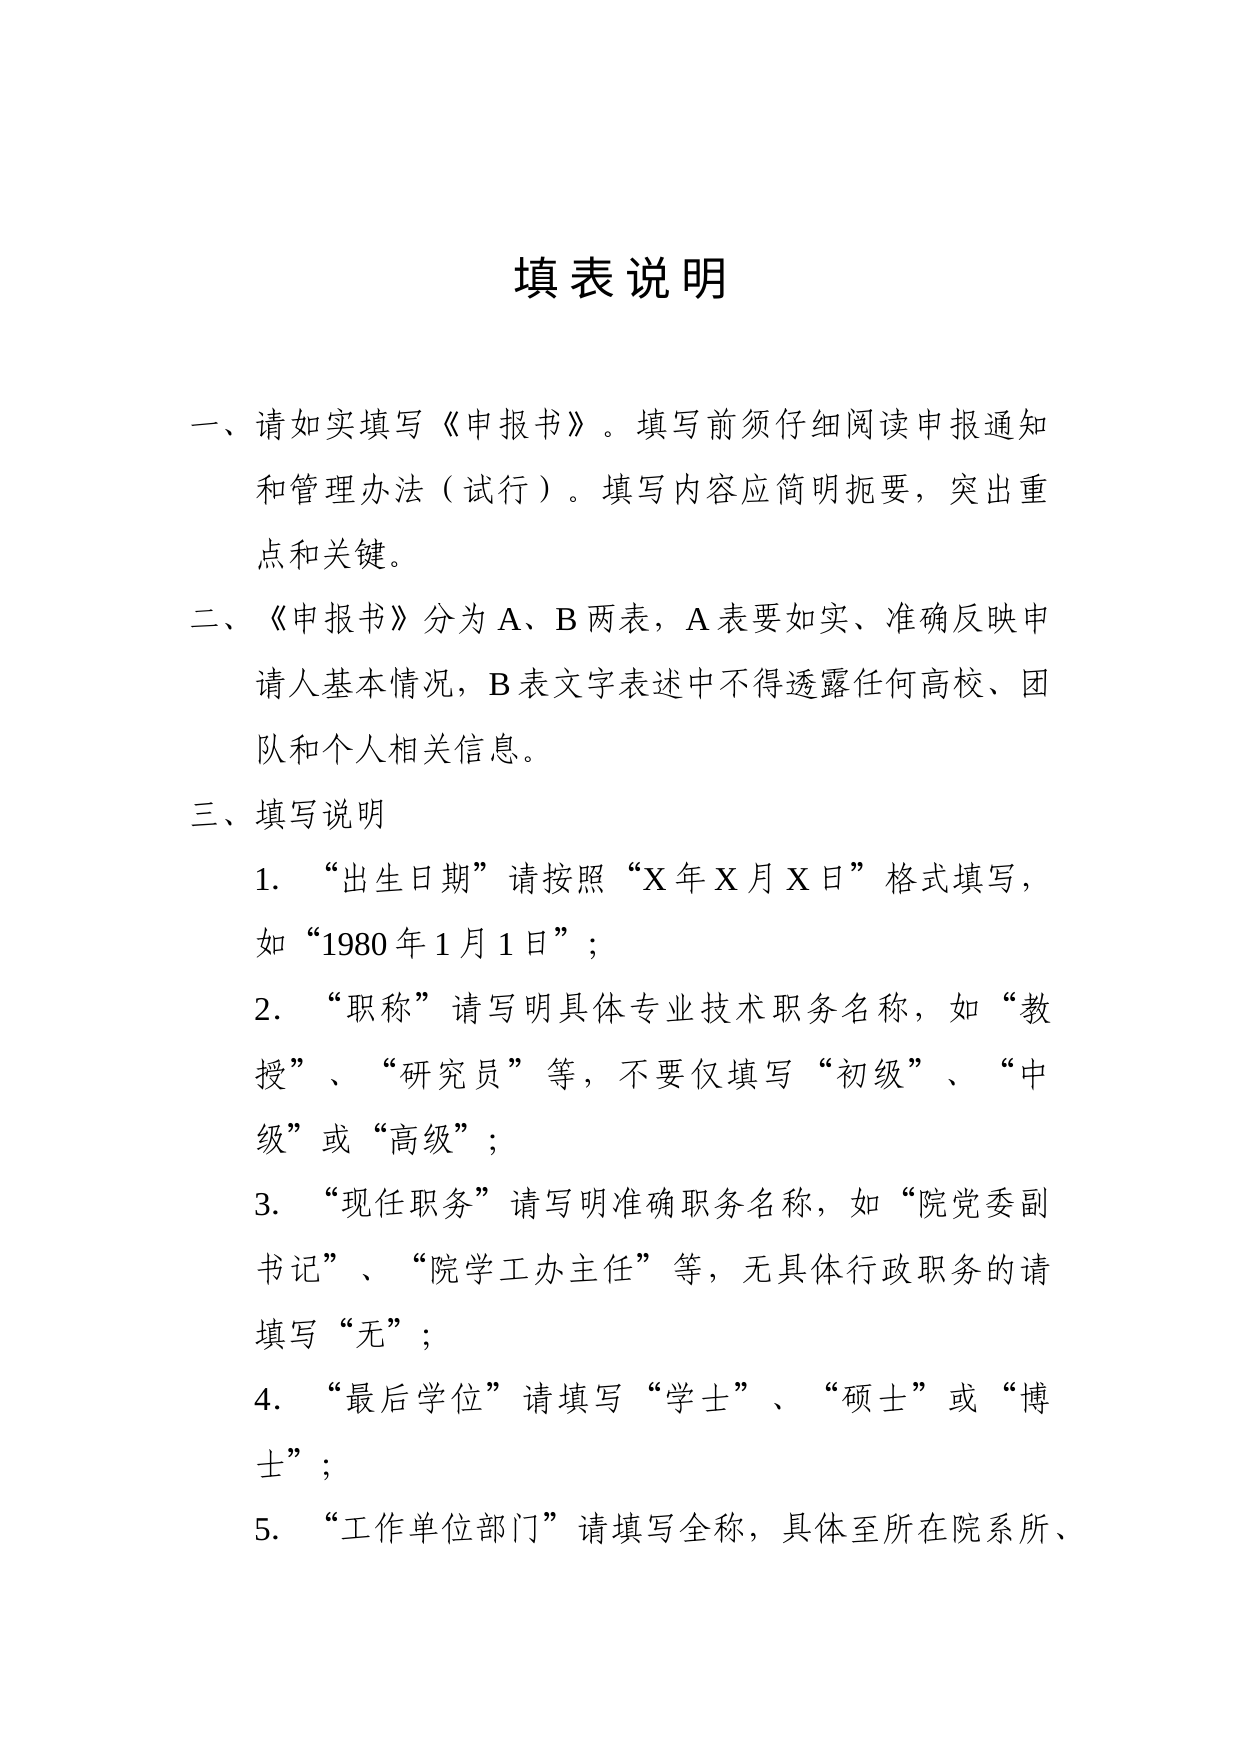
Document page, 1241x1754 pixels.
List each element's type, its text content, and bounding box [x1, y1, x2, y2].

text 3．“现任职务”请写明准确职务名称，如“院党委副书记”、“院学工办主任”等，无具体行政职务的请填写“无”； [254, 1169, 1053, 1364]
text 三、填写说明 [187, 779, 1053, 844]
list 请如实填写《申报书》。填写前须仔细阅读申报通知和管理办法（试行）。填写内容应简明扼要，突出重点和关键。 [187, 389, 1053, 584]
text 4．“最后学位”请填写“学士”、“硕士”或“博士”； [254, 1364, 1053, 1494]
text 填 表 说 明 [187, 227, 1053, 324]
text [254, 1494, 1053, 1559]
text 1．“出生日期”请按照“X年X月X日”格式填写，如“1980年1月1日”； [254, 844, 1053, 974]
text 2．“职称”请写明具体专业技术职务名称，如“教授”、“研究员”等，不要仅填写“初级”、“中级”或“高级”； [254, 974, 1053, 1169]
text 二、《申报书》分为A、B两表，A表要如实、准确反映申请人基本情况，B表文字表述中不得透露任何高校、团队和个人相关信息。 [187, 584, 1053, 779]
